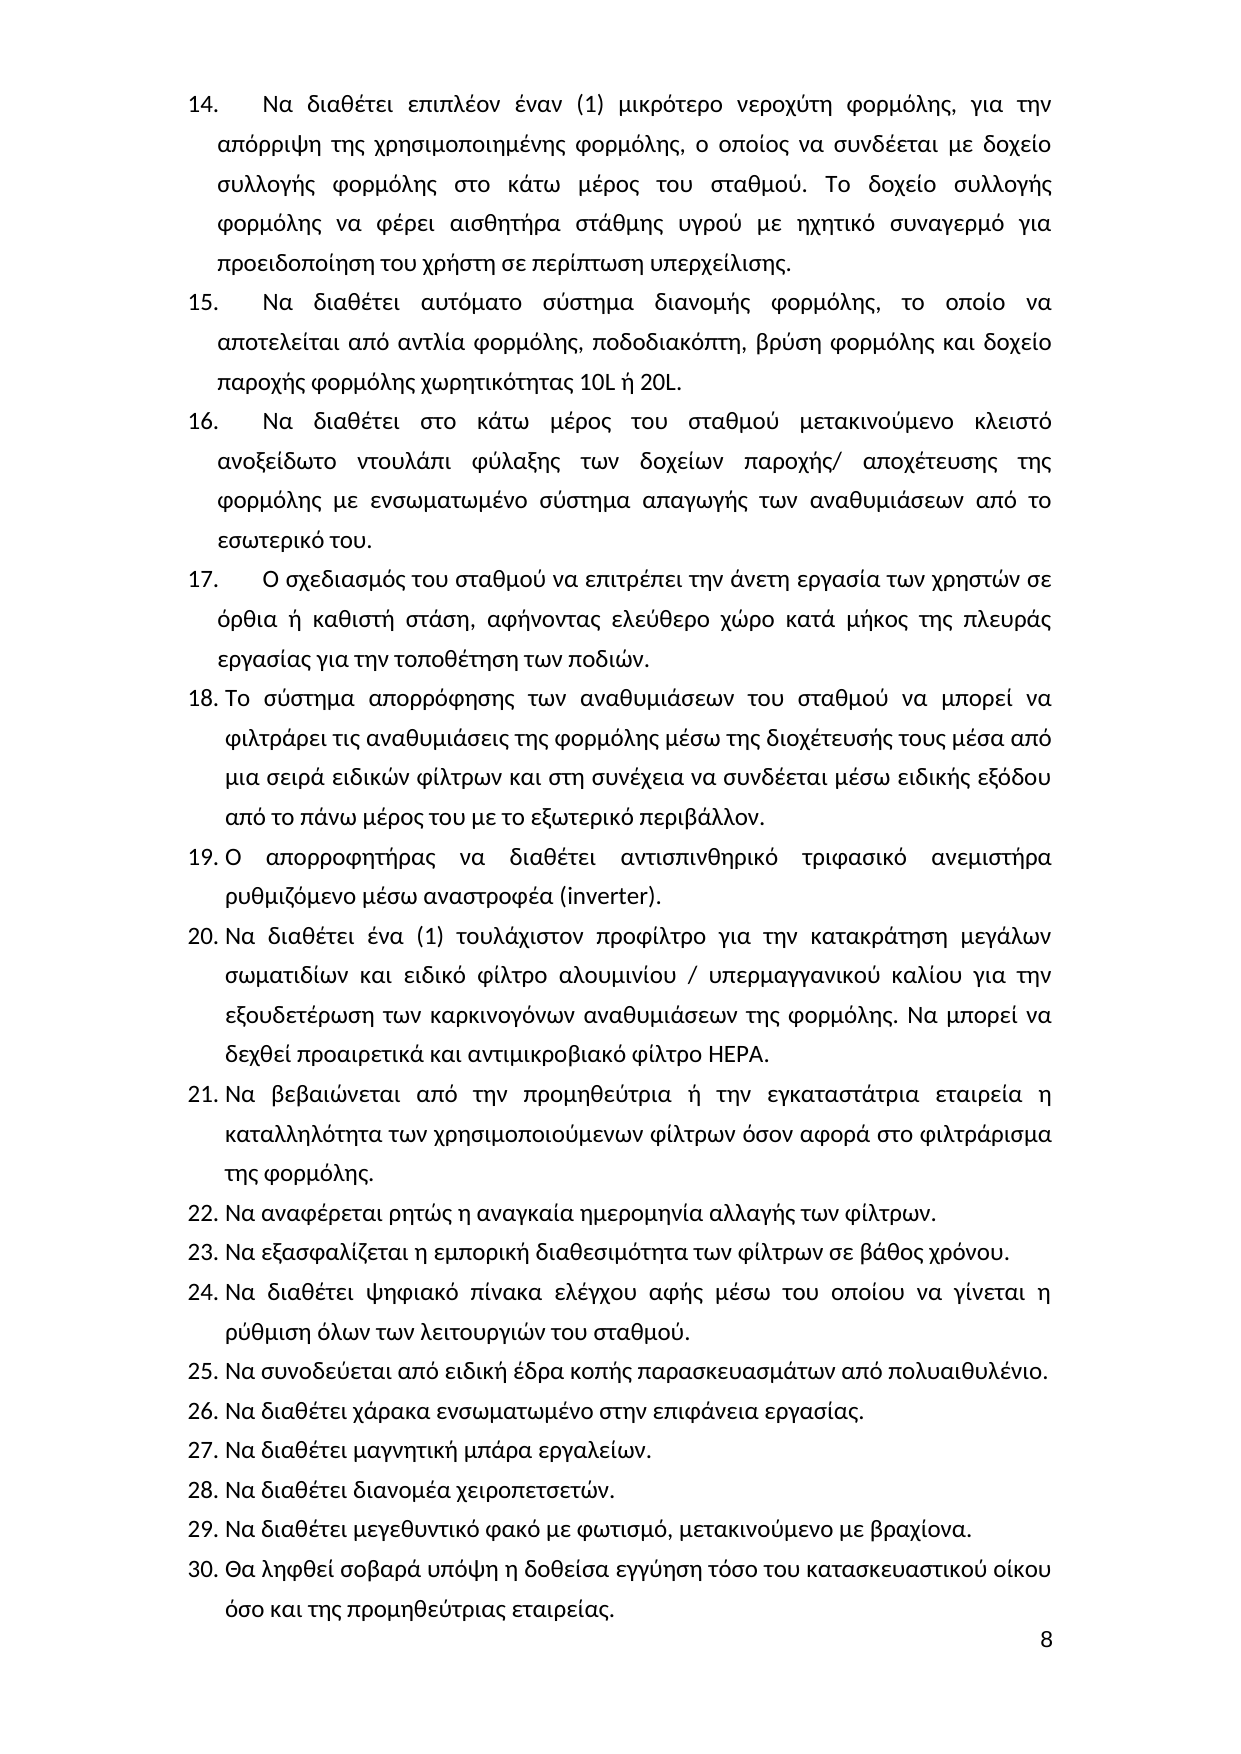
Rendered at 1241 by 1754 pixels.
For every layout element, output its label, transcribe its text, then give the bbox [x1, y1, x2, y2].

list Να διαθέτει στο κάτω μέρος του σταθμού μετακινούμενο κλειστό ανοξείδωτο ντουλάπι φύλαξης των δοχείων παροχής/ αποχέτευσης της φορμόλης με ενσωματωμένο σύστημα απαγωγής των αναθυμιάσεων από το εσωτερικό του. [187, 405, 1053, 554]
list Θα ληφθεί σοβαρά υπόψη η δοθείσα εγγύηση τόσο του κατασκευαστικού οίκου όσο και της προμηθεύτριας εταιρείας. [187, 1553, 1053, 1623]
list Να διαθέτει χάρακα ενσωματωμένο στην επιφάνεια εργασίας. [187, 1395, 1053, 1425]
list Να βεβαιώνεται από την προμηθεύτρια ή την εγκαταστάτρια εταιρεία η καταλληλότητα των χρησιμοποιούμενων φίλτρων όσον αφορά στο φιλτράρισμα της φορμόλης. [187, 1078, 1053, 1188]
list Να αναφέρεται ρητώς η αναγκαία ημερομηνία αλλαγής των φίλτρων. [187, 1197, 1053, 1227]
list Να διαθέτει ένα (1) τουλάχιστον προφίλτρο για την κατακράτηση μεγάλων σωματιδίων και ειδικό φίλτρο αλουμινίου / υπερμαγγανικού καλίου για την εξουδετέρωση των καρκινογόνων αναθυμιάσεων της φορμόλης. Να μπορεί να δεχθεί προαιρετικά και αντιμικροβιακό φίλτρο HEPA. [187, 920, 1053, 1069]
list Να εξασφαλίζεται η εμπορική διαθεσιμότητα των φίλτρων σε βάθος χρόνου. [187, 1237, 1053, 1267]
list Να διαθέτει μεγεθυντικό φακό με φωτισμό, μετακινούμενο με βραχίονα. [187, 1514, 1053, 1544]
list Να διαθέτει αυτόματο σύστημα διανομής φορμόλης, το οποίο να αποτελείται από αντλία φορμόλης, ποδοδιακόπτη, βρύση φορμόλης και δοχείο παροχής φορμόλης χωρητικότητας 10L ή 20L. [187, 287, 1053, 396]
list Να διαθέτει επιπλέον έναν (1) μικρότερο νεροχύτη φορμόλης, για την απόρριψη της χρησιμοποιημένης φορμόλης, ο οποίος να συνδέεται με δοχείο συλλογής φορμόλης στο κάτω μέρος του σταθμού. Το δοχείο συλλογής φορμόλης να φέρει αισθητήρα στάθμης υγρού με ηχητικό συναγερμό για προειδοποίηση του χρήστη σε περίπτωση υπερχείλισης. [187, 89, 1053, 277]
list Να διαθέτει διανομέα χειροπετσετών. [187, 1474, 1053, 1504]
list Ο σχεδιασμός του σταθμού να επιτρέπει την άνετη εργασία των χρηστών σε όρθια ή καθιστή στάση, αφήνοντας ελεύθερο χώρο κατά μήκος της πλευράς εργασίας για την τοποθέτηση των ποδιών. [187, 564, 1053, 673]
list O απορροφητήρας να διαθέτει αντισπινθηρικό τριφασικό ανεμιστήρα ρυθμιζόμενο μέσω αναστροφέα (inverter). [187, 841, 1053, 911]
list Να συνοδεύεται από ειδική έδρα κοπής παρασκευασμάτων από πολυαιθυλένιο. [187, 1355, 1053, 1386]
list Να διαθέτει μαγνητική μπάρα εργαλείων. [187, 1434, 1053, 1465]
list Το σύστημα απορρόφησης των αναθυμιάσεων του σταθμού να μπορεί να φιλτράρει τις αναθυμιάσεις της φορμόλης μέσω της διοχέτευσής τους μέσα από μια σειρά ειδικών φίλτρων και στη συνέχεια να συνδέεται μέσω ειδικής εξόδου από το πάνω μέρος του με το εξωτερικό περιβάλλον. [187, 682, 1053, 832]
list Να διαθέτει ψηφιακό πίνακα ελέγχου αφής μέσω του οποίου να γίνεται η ρύθμιση όλων των λειτουργιών του σταθμού. [187, 1276, 1053, 1346]
